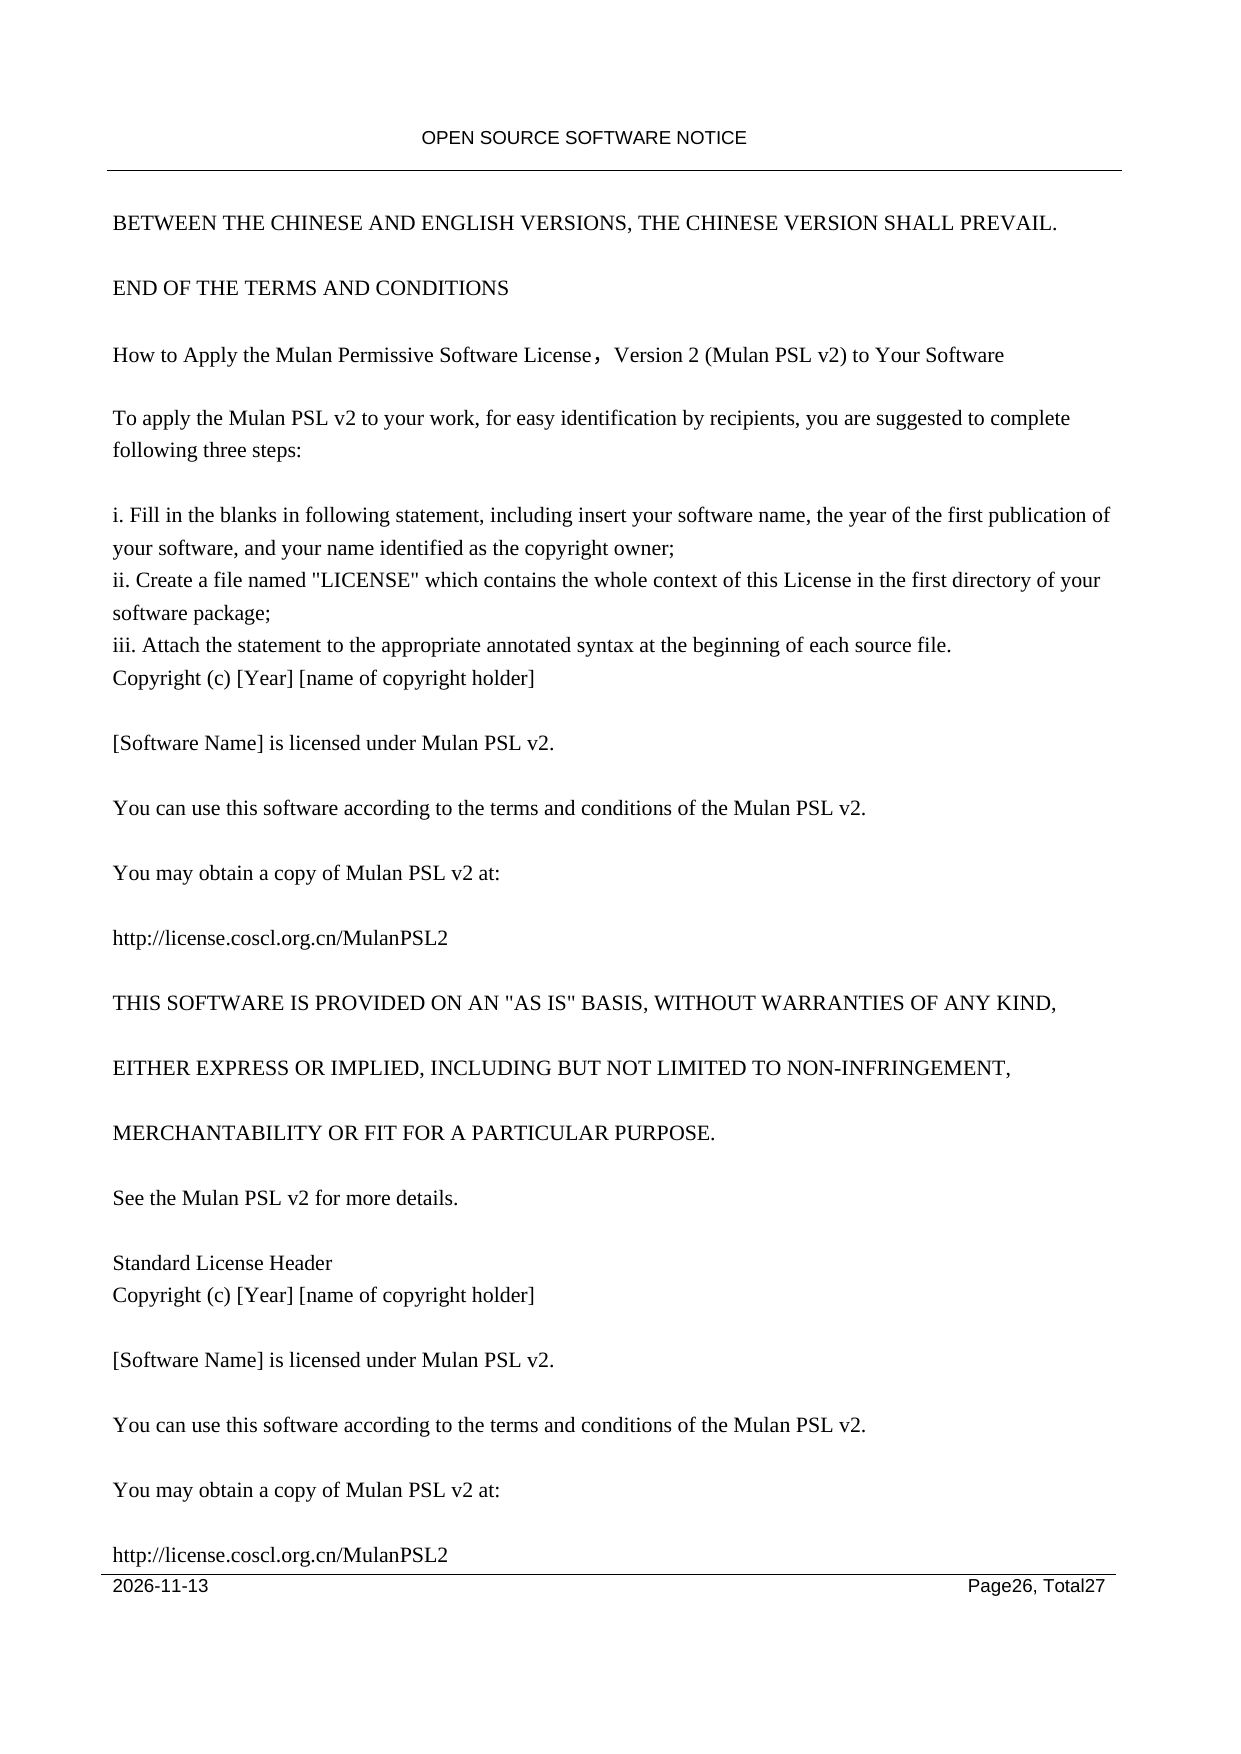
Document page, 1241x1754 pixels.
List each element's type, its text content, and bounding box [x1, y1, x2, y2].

text Standard License Header [112, 1246, 1128, 1279]
text [Software Name] is licensed under Mulan PSL v2. [112, 726, 1128, 759]
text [112, 206, 1128, 239]
text To apply the Mulan PSL v2 to your work, for easy identification by recipients, you are suggested to complete following three steps: [112, 401, 1128, 466]
text ii. Create a file named "LICENSE" which contains the whole context of this License in the first directory of your software package; [112, 564, 1128, 629]
text You may obtain a copy of Mulan PSL v2 at: [112, 1474, 1128, 1506]
text [Software Name] is licensed under Mulan PSL v2. [112, 1344, 1128, 1376]
text i. Fill in the blanks in following statement, including insert your software name, the year of the first publication of your software, and your name identified as the copyright owner; [112, 499, 1128, 564]
text Copyright (c) [Year] [name of copyright holder] [112, 1279, 1128, 1311]
text http://license.coscl.org.cn/MulanPSL2 [112, 1539, 1128, 1571]
text Copyright (c) [Year] [name of copyright holder] [112, 661, 1128, 694]
text MERCHANTABILITY OR FIT FOR A PARTICULAR PURPOSE. [112, 1116, 1128, 1149]
text THIS SOFTWARE IS PROVIDED ON AN "AS IS" BASIS, WITHOUT WARRANTIES OF ANY KIND, [112, 986, 1128, 1019]
text iii. Attach the statement to the appropriate annotated syntax at the beginning of each source file. [112, 629, 1128, 661]
text You can use this software according to the terms and conditions of the Mulan PSL v2. [112, 1409, 1128, 1441]
text http://license.coscl.org.cn/MulanPSL2 [112, 921, 1128, 954]
text How to Apply the Mulan Permissive Software License，Version 2 (Mulan PSL v2) to Your Software [112, 336, 1128, 369]
text EITHER EXPRESS OR IMPLIED, INCLUDING BUT NOT LIMITED TO NON-INFRINGEMENT, [112, 1051, 1128, 1084]
text You may obtain a copy of Mulan PSL v2 at: [112, 856, 1128, 889]
text END OF THE TERMS AND CONDITIONS [112, 271, 1128, 304]
text You can use this software according to the terms and conditions of the Mulan PSL v2. [112, 791, 1128, 824]
text See the Mulan PSL v2 for more details. [112, 1181, 1128, 1214]
